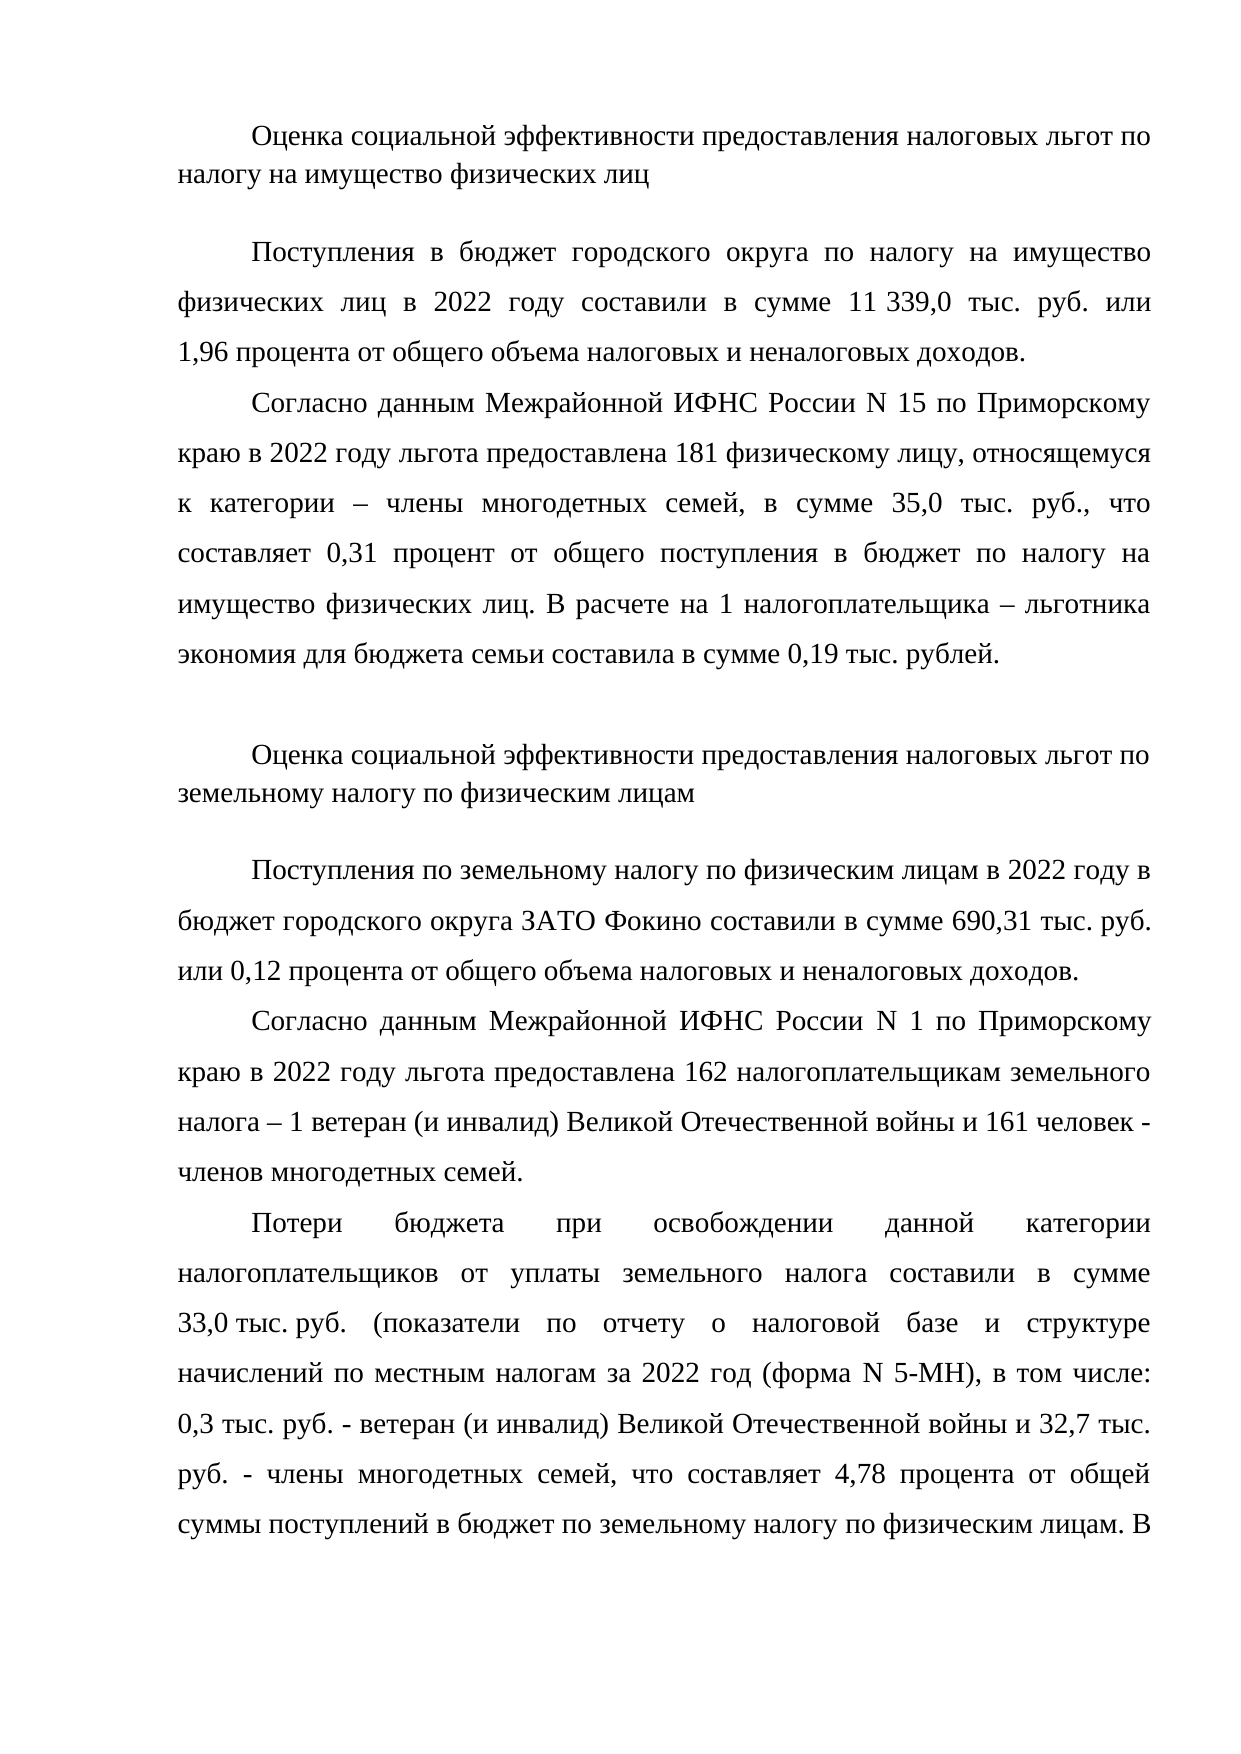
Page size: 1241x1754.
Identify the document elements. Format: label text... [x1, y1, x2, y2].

text Поступления по земельному налогу по физическим лицам в 2022 году в бюджет городского округа ЗАТО Фокино составили в сумме 690,31 тыс. руб. или 0,12 процента от общего объема налоговых и неналоговых доходов. [177, 852, 1152, 987]
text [177, 1205, 1152, 1540]
text Согласно данным Межрайонной ИФНС России N 1 по Приморскому краю в 2022 году льгота предоставлена 162 налогоплательщикам земельного налога – 1 ветеран (и инвалид) Великой Отечественной войны и 161 человек - членов многодетных семей. [177, 1003, 1152, 1188]
text Оценка социальной эффективности предоставления налоговых льгот по земельному налогу по физическим лицам [177, 737, 1152, 809]
text Согласно данным Межрайонной ИФНС России N 15 по Приморскому краю в 2022 году льгота предоставлена 181 физическому лицу, относящемуся к категории – члены многодетных семей, в сумме 35,0 тыс. руб., что составляет 0,31 процент от общего поступления в бюджет по налогу на имущество физических лиц. В расчете на 1 налогоплательщика – льготника экономия для бюджета семьи составила в сумме 0,19 тыс. рублей. [177, 385, 1152, 670]
text Поступления в бюджет городского округа по налогу на имущество физических лиц в 2022 году составили в сумме 11 339,0 тыс. руб. или 1,96 процента от общего объема налоговых и неналоговых доходов. [177, 234, 1152, 368]
text Оценка социальной эффективности предоставления налоговых льгот по налогу на имущество физических лиц [177, 118, 1152, 190]
